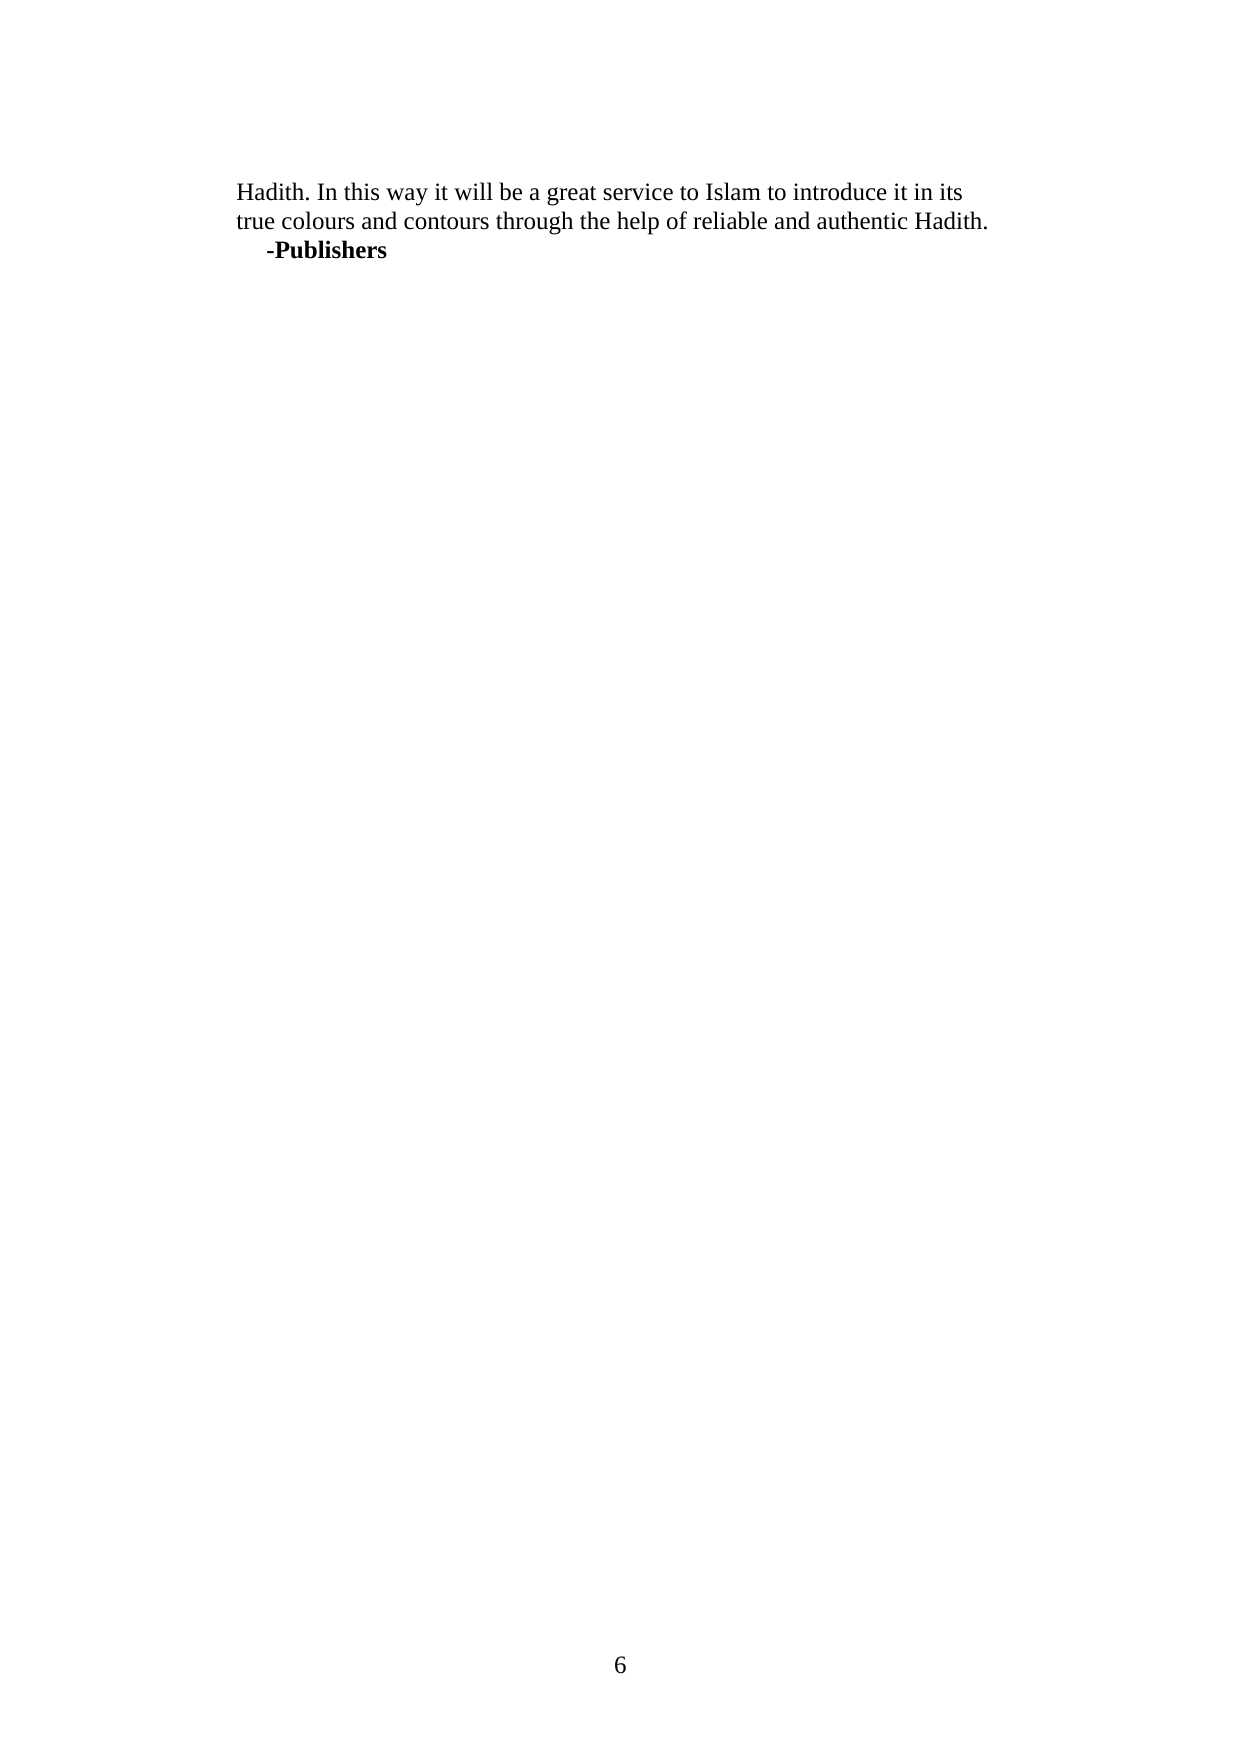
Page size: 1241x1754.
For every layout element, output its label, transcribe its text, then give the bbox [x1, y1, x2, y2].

text -Publishers [236, 235, 1004, 263]
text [236, 177, 1004, 235]
